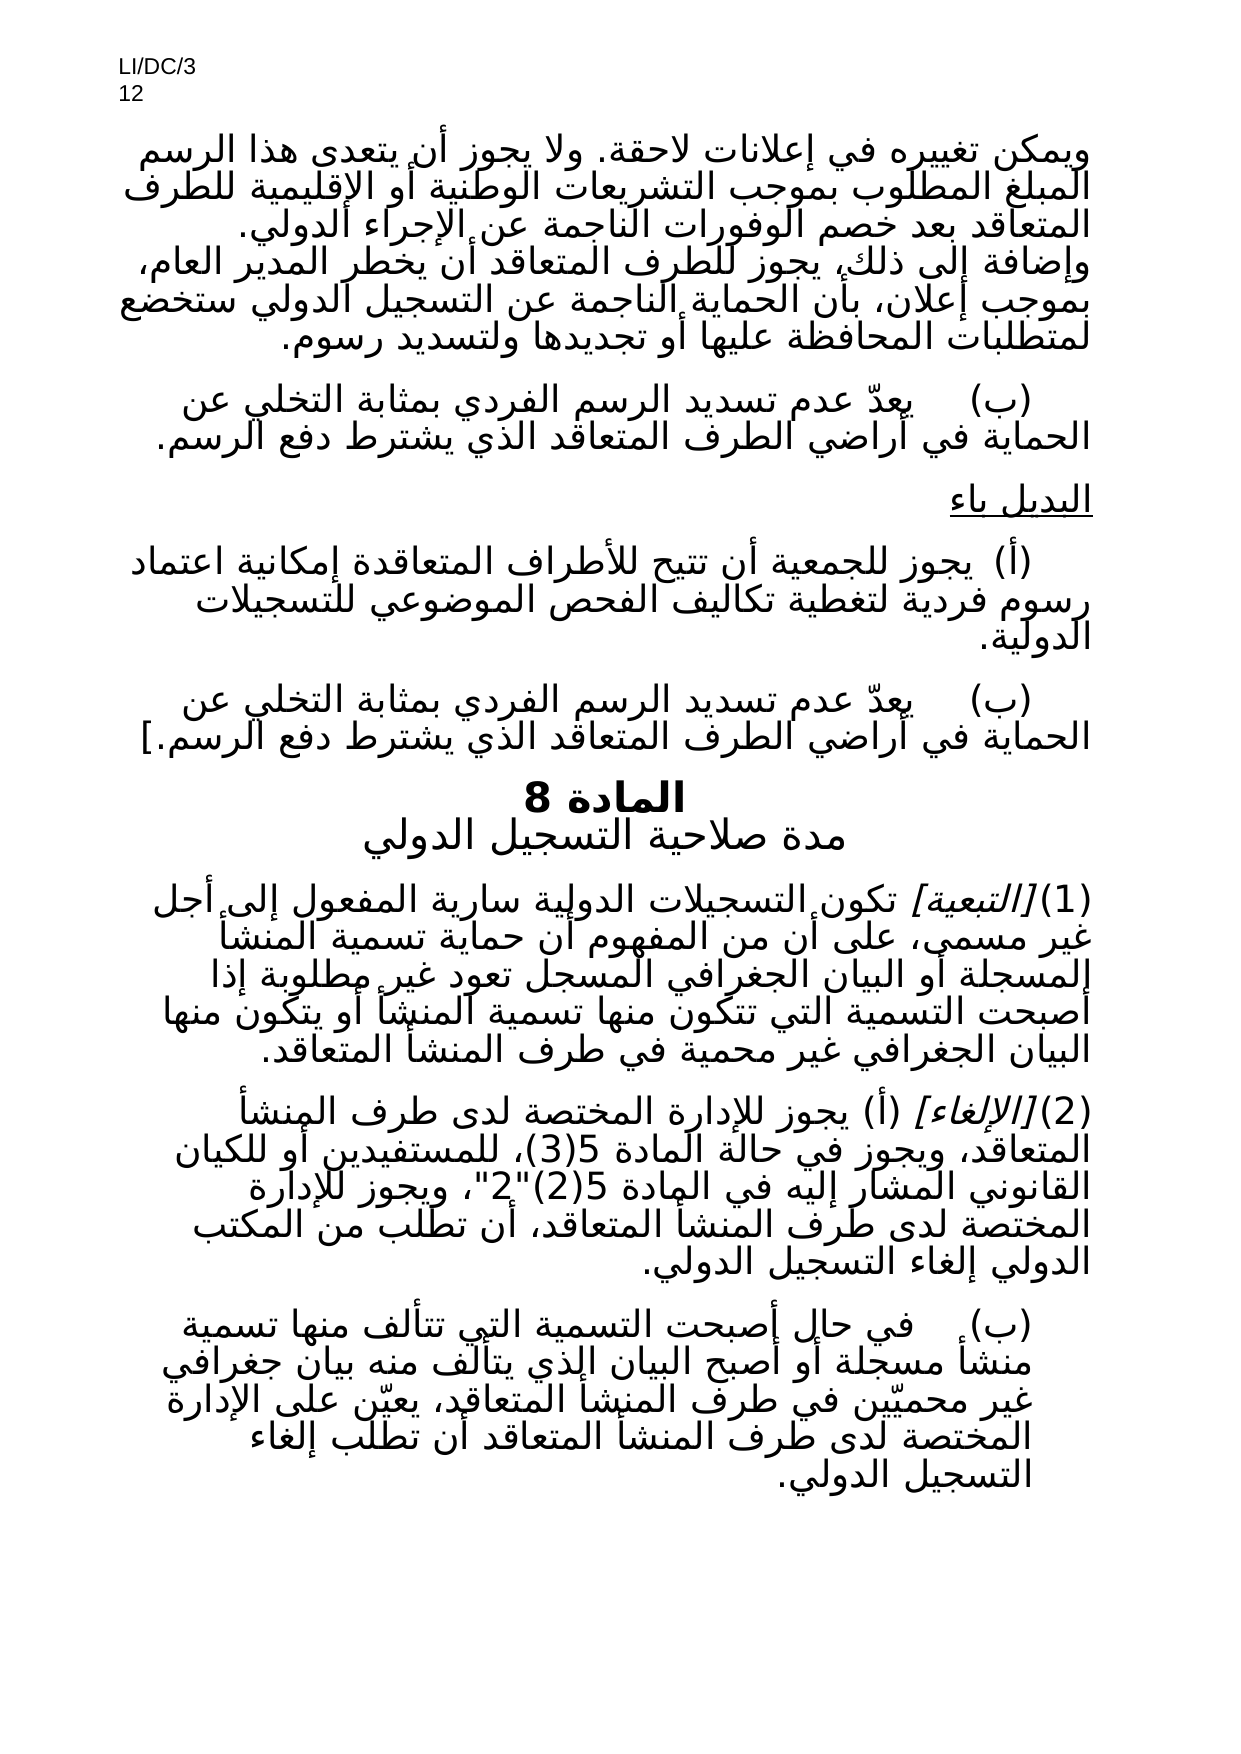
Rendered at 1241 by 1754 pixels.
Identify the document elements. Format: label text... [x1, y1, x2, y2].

text (2) [الإلغاء] (أ) يجوز للإدارة المختصة لدى طرف المنشأ المتعاقد، ويجوز في حالة المادة 5(3)، للمستفيدين أو للكيان القانوني المشار إليه في المادة 5(2)"2"، ويجوز للإدارة المختصة لدى طرف المنشأ المتعاقد، أن تطلب من المكتب الدولي إلغاء التسجيل الدولي. [118, 1095, 1092, 1282]
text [118, 132, 1092, 357]
text (ب) يعدّ عدم تسديد الرسم الفردي بمثابة التخلي عن الحماية في أراضي الطرف المتعاقد الذي يشترط دفع الرسم. [118, 382, 1092, 457]
text البديل باء [118, 482, 1092, 520]
text (أ) يجوز للجمعية أن تتيح للأطراف المتعاقدة إمكانية اعتماد رسوم فردية لتغطية تكاليف الفحص الموضوعي للتسجيلات الدولية. [118, 545, 1092, 657]
text مدة صلاحية التسجيل الدولي [118, 820, 1092, 857]
text (ب) يعدّ عدم تسديد الرسم الفردي بمثابة التخلي عن الحماية في أراضي الطرف المتعاقد الذي يشترط دفع الرسم.] [118, 682, 1092, 757]
text (ب) في حال أصبحت التسمية التي تتألف منها تسمية منشأ مسجلة أو أصبح البيان الذي يتألف منه بيان جغرافي غير محميّين في طرف المنشأ المتعاقد، يعيّن على الإدارة المختصة لدى طرف المنشأ المتعاقد أن تطلب إلغاء التسجيل الدولي. [118, 1307, 1033, 1495]
text المادة 8 [118, 782, 1092, 820]
text (1) [التبعية] تكون التسجيلات الدولية سارية المفعول إلى أجل غير مسمى، على أن من المفهوم أن حماية تسمية المنشأ المسجلة أو البيان الجغرافي المسجل تعود غير مطلوبة إذا أصبحت التسمية التي تتكون منها تسمية المنشأ أو يتكون منها البيان الجغرافي غير محمية في طرف المنشأ المتعاقد. [118, 882, 1092, 1070]
